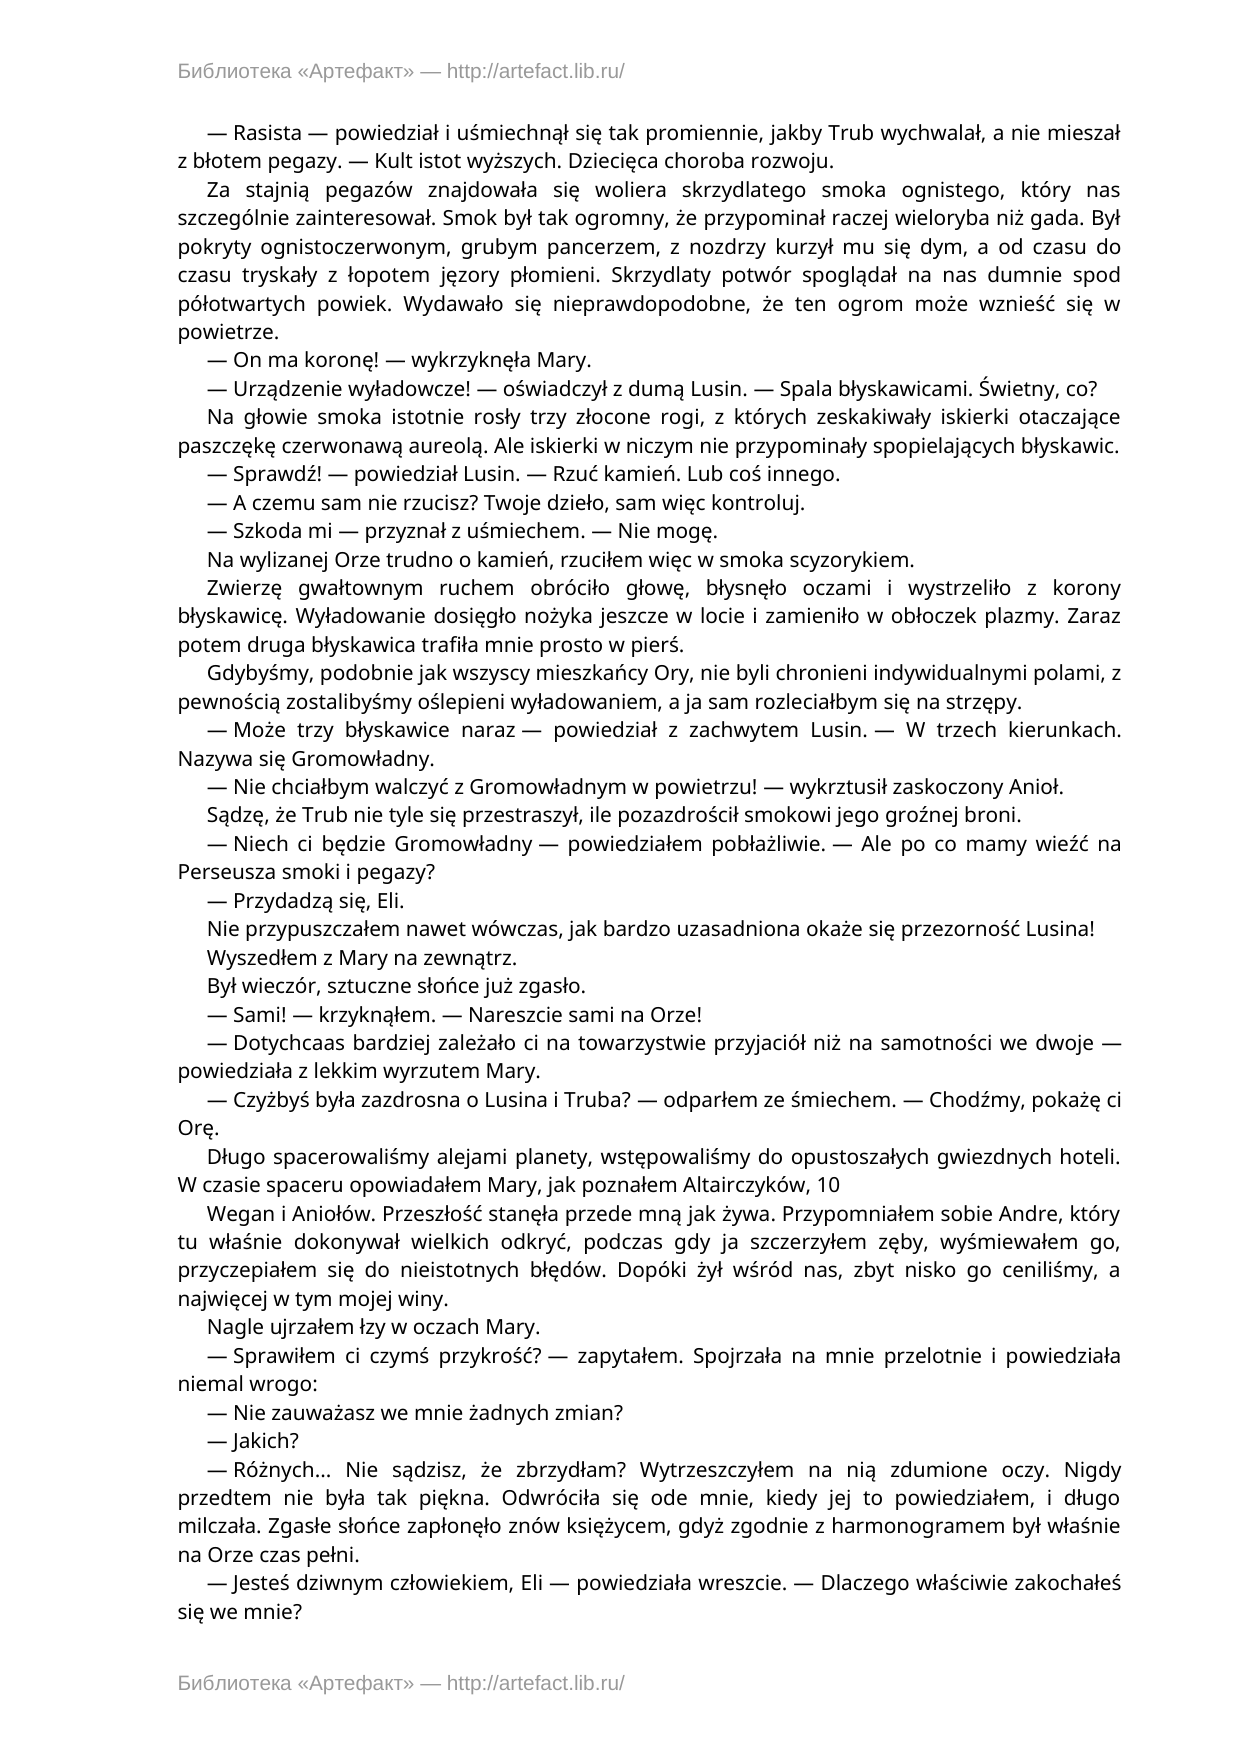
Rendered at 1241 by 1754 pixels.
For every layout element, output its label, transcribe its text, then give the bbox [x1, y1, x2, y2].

text — Urządzenie wyładowcze! — oświadczył z dumą Lusin. — Spala błyskawicami. Świetny, co? [177, 374, 1122, 402]
text — Nie zauważasz we mnie żadnych zmian? [177, 1398, 1122, 1426]
text — Jakich? [177, 1426, 1122, 1455]
text Nagle ujrzałem łzy w oczach Mary. [177, 1312, 1122, 1341]
text Gdybyśmy, podobnie jak wszyscy mieszkańcy Ory, nie byli chronieni indywidualnymi polami, z pewnością zostalibyśmy oślepieni wyładowaniem, a ja sam rozleciałbym się na strzępy. [177, 658, 1122, 715]
text — Sprawdź! — powiedział Lusin. — Rzuć kamień. Lub coś innego. [177, 459, 1122, 488]
text — Nie chciałbym walczyć z Gromowładnym w powietrzu! — wykrztusił zaskoczony Anioł. [177, 772, 1122, 801]
text — Przydadzą się, Eli. [177, 886, 1122, 914]
text Nie przypuszczałem nawet wówczas, jak bardzo uzasadniona okaże się przezorność Lusina! [177, 914, 1122, 943]
text — Może trzy błyskawice naraz — powiedział z zachwytem Lusin. — W trzech kierunkach. Nazywa się Gromowładny. [177, 715, 1122, 772]
text Na głowie smoka istotnie rosły trzy złocone rogi, z których zeskakiwały iskierki otaczające paszczękę czerwonawą aureolą. Ale iskierki w niczym nie przypominały spopielających błyskawic. [177, 402, 1122, 459]
text Za stajnią pegazów znajdowała się woliera skrzydlatego smoka ognistego, który nas szczególnie zainteresował. Smok był tak ogromny, że przypominał raczej wieloryba niż gada. Był pokryty ognistoczerwonym, grubym pancerzem, z nozdrzy kurzył mu się dym, a od czasu do czasu tryskały z łopotem jęzory płomieni. Skrzydlaty potwór spoglądał na nas dumnie spod półotwartych powiek. Wydawało się nieprawdopodobne, że ten ogrom może wznieść się w powietrze. [177, 175, 1122, 346]
text — Sprawiłem ci czymś przykrość? — zapytałem. Spojrzała na mnie przelotnie i powiedziała niemal wrogo: [177, 1341, 1122, 1398]
text Wyszedłem z Mary na zewnątrz. [177, 943, 1122, 971]
text — Czyżbyś była zazdrosna o Lusina i Truba? — odparłem ze śmiechem. — Chodźmy, pokażę ci Orę. [177, 1085, 1122, 1142]
text — Jesteś dziwnym człowiekiem, Eli — powiedziała wreszcie. — Dlaczego właściwie zakochałeś się we mnie? [177, 1568, 1122, 1625]
text — Szkoda mi — przyznał z uśmiechem. — Nie mogę. [177, 516, 1122, 545]
text — A czemu sam nie rzucisz? Twoje dzieło, sam więc kontroluj. [177, 488, 1122, 516]
text Był wieczór, sztuczne słońce już zgasło. [177, 971, 1122, 1000]
text — Rasista — powiedział i uśmiechnął się tak promiennie, jakby Trub wychwalał, a nie mieszał z błotem pegazy. — Kult istot wyższych. Dziecięca choroba rozwoju. [177, 118, 1122, 175]
text Na wylizanej Orze trudno o kamień, rzuciłem więc w smoka scyzorykiem. [177, 545, 1122, 573]
text Wegan i Aniołów. Przeszłość stanęła przede mną jak żywa. Przypomniałem sobie Andre, który tu właśnie dokonywał wielkich odkryć, podczas gdy ja szczerzyłem zęby, wyśmiewałem go, przyczepiałem się do nieistotnych błędów. Dopóki żył wśród nas, zbyt nisko go ceniliśmy, a najwięcej w tym mojej winy. [177, 1199, 1122, 1312]
text — Różnych... Nie sądzisz, że zbrzydłam? Wytrzeszczyłem na nią zdumione oczy. Nigdy przedtem nie była tak piękna. Odwróciła się ode mnie, kiedy jej to powiedziałem, i długo milczała. Zgasłe słońce zapłonęło znów księżycem, gdyż zgodnie z harmonogramem był właśnie na Orze czas pełni. [177, 1455, 1122, 1568]
text Sądzę, że Trub nie tyle się przestraszył, ile pozazdrościł smokowi jego groźnej broni. [177, 801, 1122, 829]
text — Sami! — krzyknąłem. — Nareszcie sami na Orze! [177, 1000, 1122, 1028]
text Zwierzę gwałtownym ruchem obróciło głowę, błysnęło oczami i wystrzeliło z korony błyskawicę. Wyładowanie dosięgło nożyka jeszcze w locie i zamieniło w obłoczek plazmy. Zaraz potem druga błyskawica trafiła mnie prosto w pierś. [177, 573, 1122, 658]
text Długo spacerowaliśmy alejami planety, wstępowaliśmy do opustoszałych gwiezdnych hoteli. W czasie spaceru opowiadałem Mary, jak poznałem Altairczyków, 10 [177, 1142, 1122, 1199]
text — On ma koronę! — wykrzyknęła Mary. [177, 346, 1122, 374]
text — Niech ci będzie Gromowładny — powiedziałem pobłażliwie. — Ale po co mamy wieźć na Perseusza smoki i pegazy? [177, 829, 1122, 886]
text — Dotychcaas bardziej zależało ci na towarzystwie przyjaciół niż na samotności we dwoje — powiedziała z lekkim wyrzutem Mary. [177, 1028, 1122, 1085]
